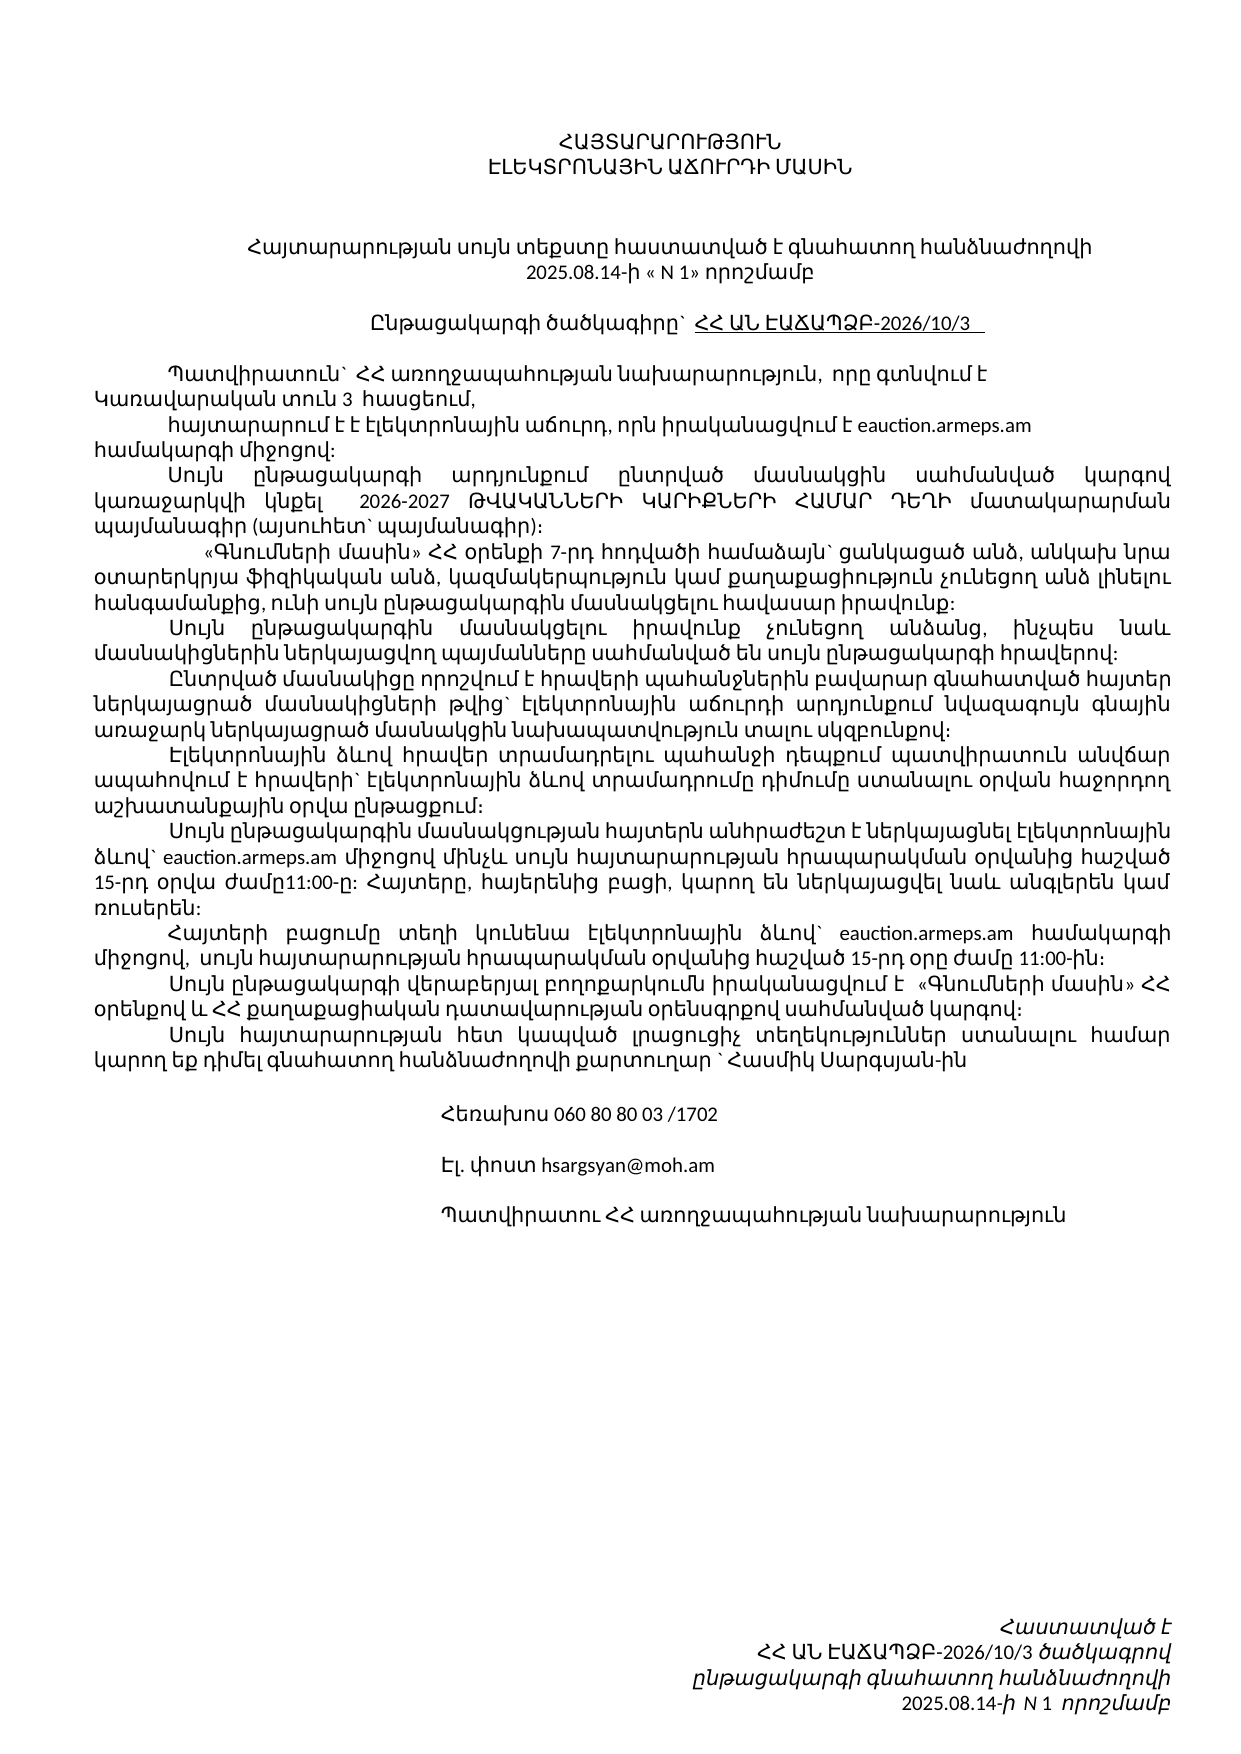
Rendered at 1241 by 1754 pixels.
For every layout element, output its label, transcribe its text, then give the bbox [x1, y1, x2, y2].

text Հայտերի բացումը տեղի կունենա էլեկտրոնային ձևով` eauction.armeps.am համակարգի միջոցով, սույն հայտարարության հրապարակման օրվանից հաշված 15-րդ օրը ժամը 11:00-ին։ [94, 920, 1171, 971]
text ընթացակարգի գնահատող հանձնաժողովի [94, 1665, 1171, 1690]
text Սույն ընթացակարգի վերաբերյալ բողոքարկումն իրականացվում է «Գնումների մասին» ՀՀ օրենքով և ՀՀ քաղաքացիական դատավարության օրենսգրքով սահմանված կարգով։ [94, 971, 1171, 1022]
text Ընտրված մասնակիցը որոշվում է հրավերի պահանջներին բավարար գնահատված հայտեր ներկայացրած մասնակիցների թվից` էլեկտրոնային աճուրդի արդյունքում նվազագույն գնային առաջարկ ներկայացրած մասնակցին նախապատվություն տալու սկզբունքով։ [94, 666, 1171, 742]
text հայտարարում է է էլեկտրոնային աճուրդ, որն իրականացվում է eauction.armeps.am համակարգի միջոցով: [94, 412, 1171, 463]
text Պատվիրատու ՀՀ առողջապահության նախարարություն [94, 1203, 1171, 1228]
text Հեռախոս 060 80 80 03 /1702 [94, 1101, 1171, 1126]
text Սույն ընթացակարգին մասնակցության հայտերն անհրաժեշտ է ներկայացնել էլեկտրոնային ձևով` eauction.armeps.am միջոցով մինչև սույն հայտարարության հրապարակման օրվանից հաշված 15-րդ օրվա ժամը11:00-ը: Հայտերը, հայերենից բացի, կարող են ներկայացվել նաև անգլերեն կամ ռուսերեն: [94, 818, 1171, 920]
text ՀՀ ԱՆ ԷԱՃԱՊՁԲ-2026/10/3 ծածկագրով [94, 1639, 1171, 1665]
text Սույն ընթացակարգին մասնակցելու իրավունք չունեցող անձանց, ինչպես նաև մասնակիցներին ներկայացվող պայմանները սահմանված են սույն ընթացակարգի հրավերով: [94, 615, 1171, 666]
text Սույն հայտարարության հետ կապված լրացուցիչ տեղեկություններ ստանալու համար կարող եք դիմել գնահատող հանձնաժողովի քարտուղար ` Հասմիկ Սարգսյան-ին [94, 1022, 1171, 1073]
text ԷԼԵԿՏՐՈՆԱՅԻՆ ԱՃՈՒՐԴԻ ՄԱՍԻՆ [94, 154, 1171, 180]
text Էլ. փոստ hsargsyan@moh.am [94, 1152, 1171, 1177]
text Սույն ընթացակարգի արդյունքում ընտրված մասնակցին սահմանված կարգով կառաջարկվի կնքել 2026-2027 ԹՎԱԿԱՆՆԵՐԻ ԿԱՐԻՔՆԵՐԻ ՀԱՄԱՐ ԴԵՂԻ մատակարարման պայմանագիր (այսուհետ` պայմանագիր)։ [94, 463, 1171, 539]
text 2025.08.14 -ի « N 1» որոշմամբ [94, 259, 1171, 285]
text Հայտարարության սույն տեքստը հաստատված է գնահատող հանձնաժողովի [94, 234, 1171, 259]
text Պատվիրատուն` ՀՀ առողջապահության նախարարություն, որը գտնվում է Կառավարական տուն 3 հասցեում, [94, 361, 1171, 412]
text Էլեկտրոնային ձևով հրավեր տրամադրելու պահանջի դեպքում պատվիրատուն անվճար ապահովում է հրավերի` էլեկտրոնային ձևով տրամադրումը դիմումը ստանալու օրվան հաջորդող աշխատանքային օրվա ընթացքում։ [94, 742, 1171, 818]
text Ընթացակարգի ծածկագիրը` ՀՀ ԱՆ ԷԱՃԱՊՁԲ-2026/10/3 [94, 310, 1171, 336]
text «Գնումների մասին» ՀՀ օրենքի 7-րդ հոդվածի համաձայն` ցանկացած անձ, անկախ նրա օտարերկրյա ֆիզիկական անձ, կազմակերպություն կամ քաղաքացիություն չունեցող անձ լինելու հանգամանքից, ունի սույն ընթացակարգին մասնակցելու հավասար իրավունք: [94, 539, 1171, 615]
text 2025.08.14 -ի N 1 որոշմամբ [94, 1690, 1171, 1716]
text Հաստատված է [94, 1614, 1171, 1639]
text ՀԱՅՏԱՐԱՐՈՒԹՅՈՒՆ [94, 129, 1171, 154]
